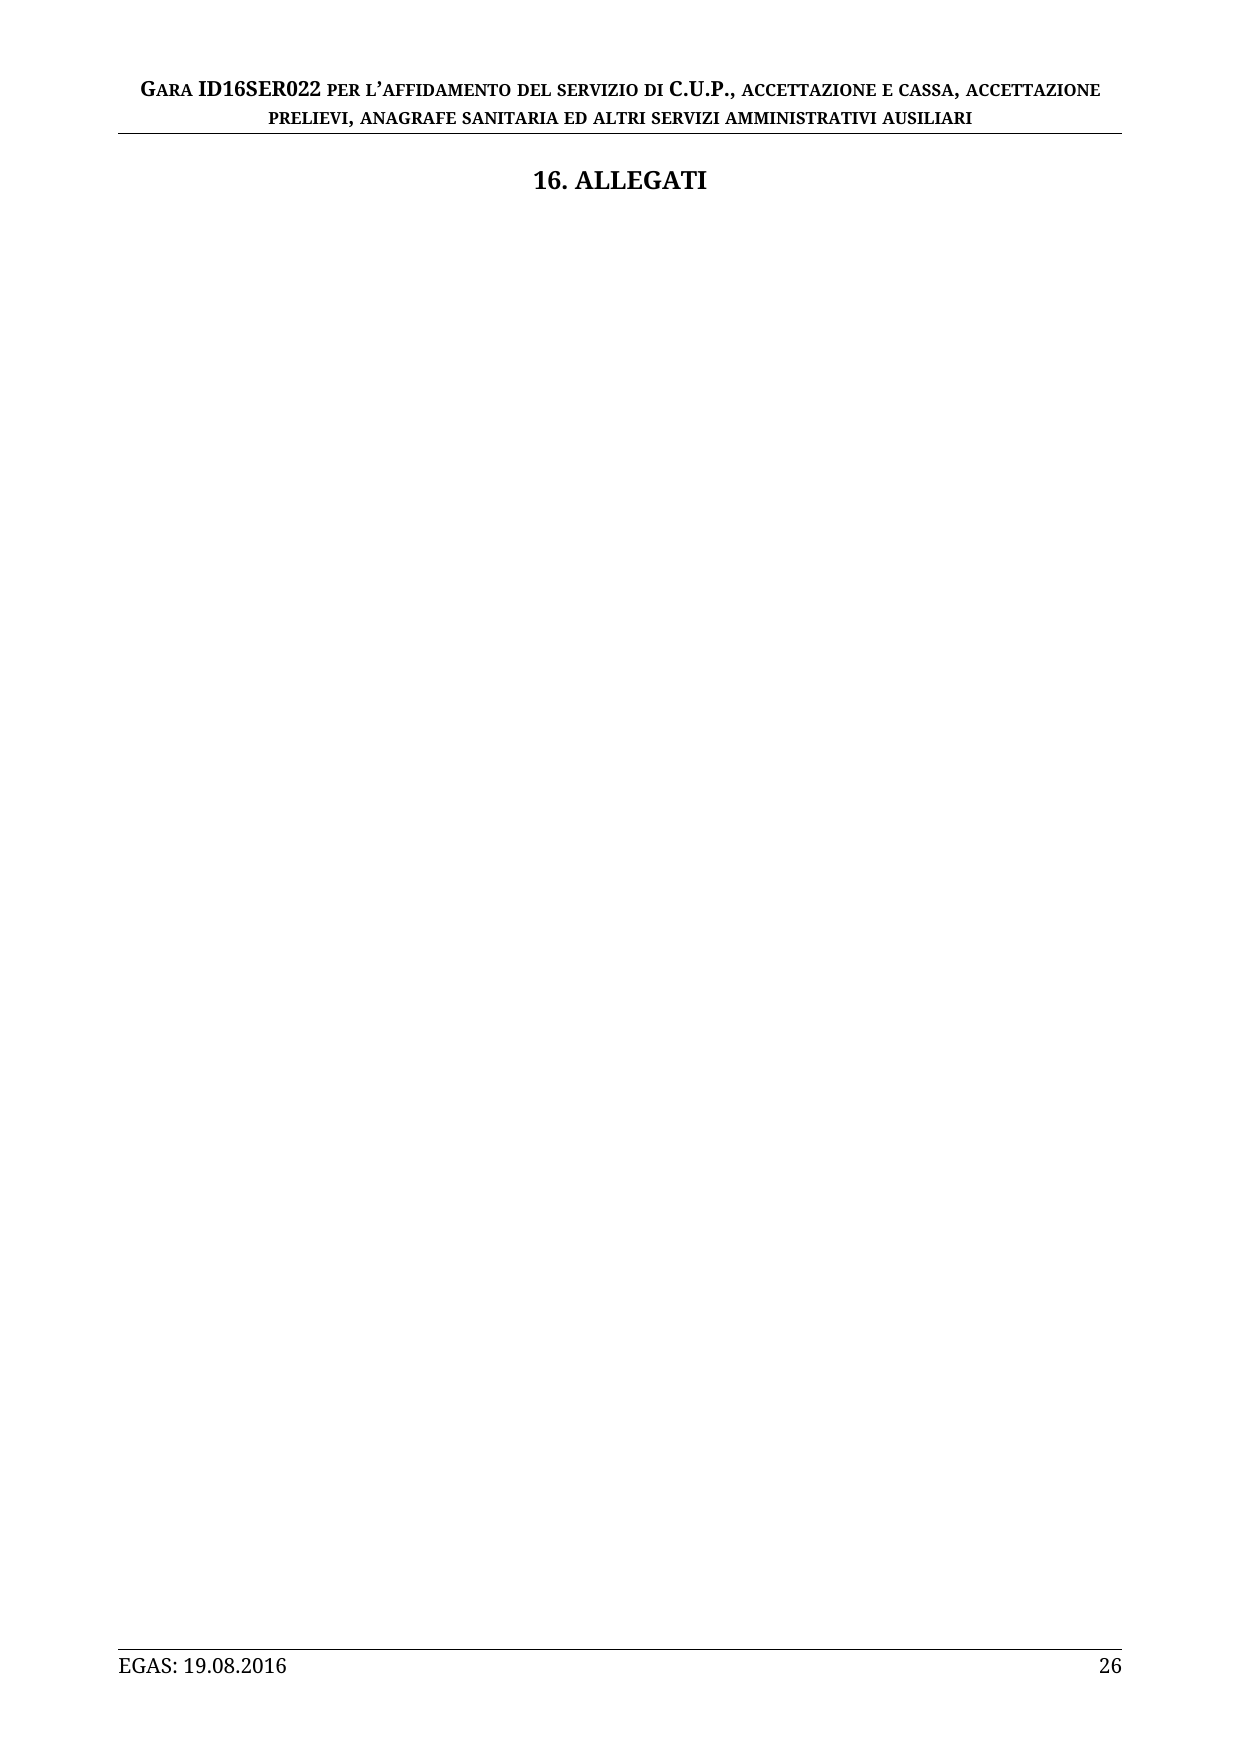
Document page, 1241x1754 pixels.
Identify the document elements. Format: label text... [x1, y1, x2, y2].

text 16. ALLEGATI [118, 162, 1122, 196]
